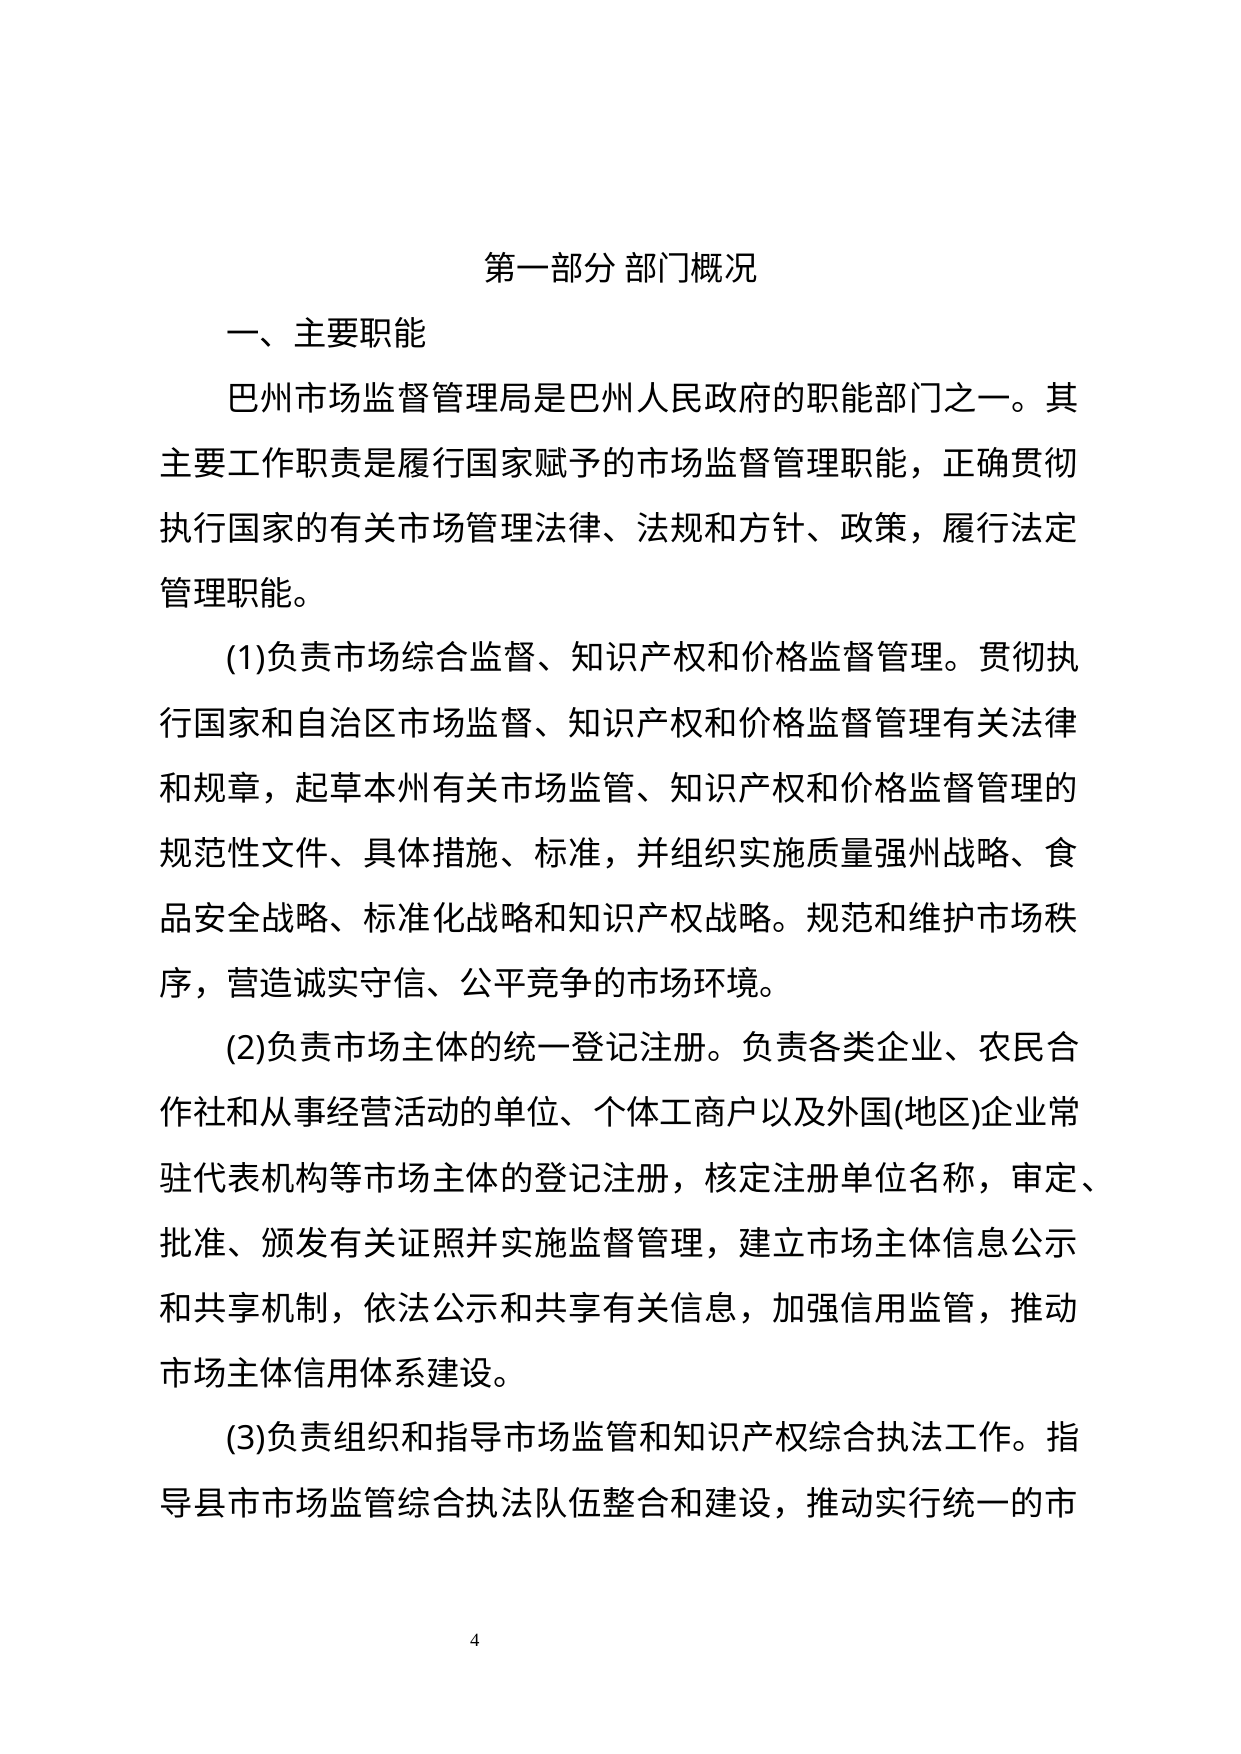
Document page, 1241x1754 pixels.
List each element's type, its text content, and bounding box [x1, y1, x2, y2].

text 一、主要职能 [159, 298, 1081, 363]
text (1)负责市场综合监督、知识产权和价格监督管理。贯彻执行国家和自治区市场监督、知识产权和价格监督管理有关法律和规章，起草本州有关市场监管、知识产权和价格监督管理的规范性文件、具体措施、标准，并组织实施质量强州战略、食品安全战略、标准化战略和知识产权战略。规范和维护市场秩序，营造诚实守信、公平竞争的市场环境。 [159, 623, 1081, 1013]
text 巴州市场监督管理局是巴州人民政府的职能部门之一。其主要工作职责是履行国家赋予的市场监督管理职能，正确贯彻执行国家的有关市场管理法律、法规和方针、政策，履行法定管理职能。 [159, 363, 1081, 623]
text (2)负责市场主体的统一登记注册。负责各类企业、农民合作社和从事经营活动的单位、个体工商户以及外国(地区)企业常驻代表机构等市场主体的登记注册，核定注册单位名称，审定、批准、颁发有关证照并实施监督管理，建立市场主体信息公示和共享机制，依法公示和共享有关信息，加强信用监管，推动市场主体信用体系建设。 [159, 1013, 1081, 1403]
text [159, 1403, 1081, 1533]
text 第一部分 部门概况 [159, 233, 1081, 298]
